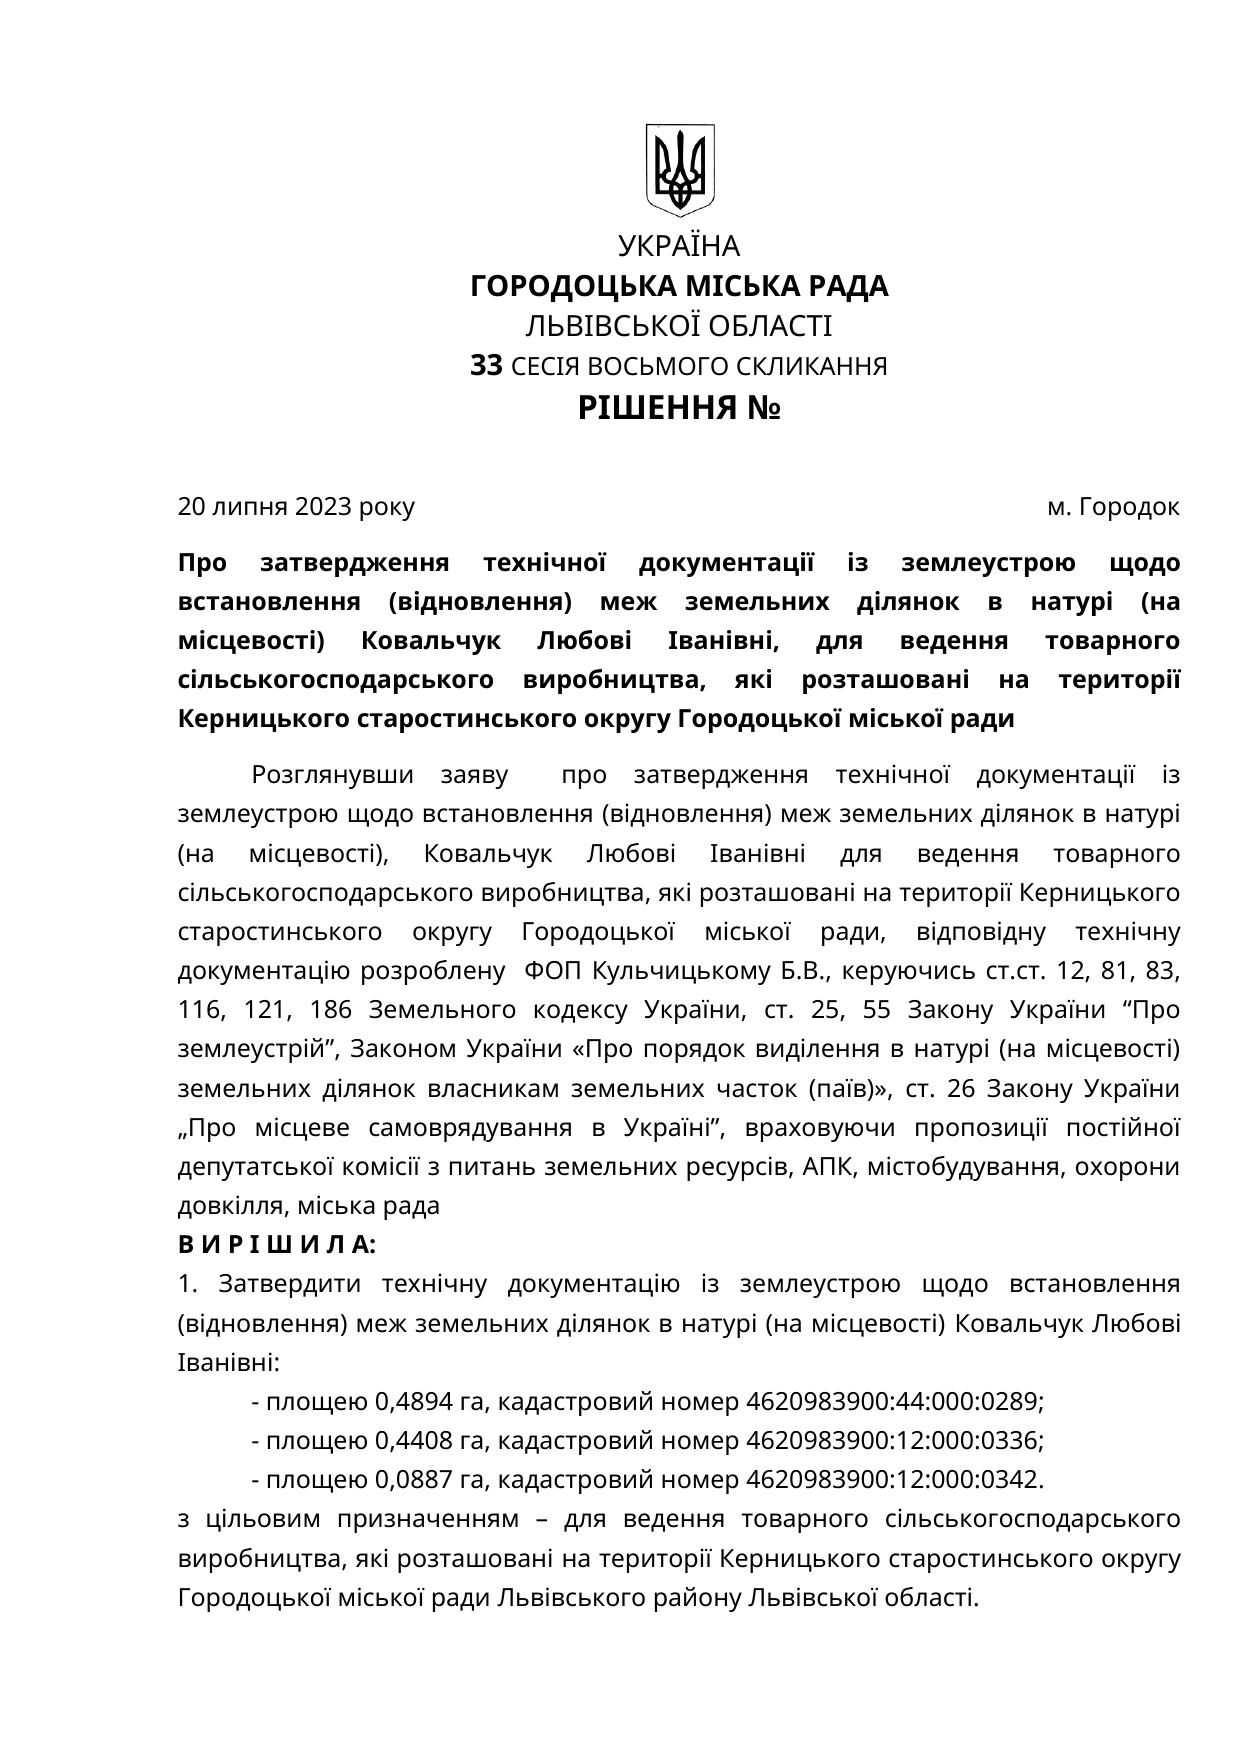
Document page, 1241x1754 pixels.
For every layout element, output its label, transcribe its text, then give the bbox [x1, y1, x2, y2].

text 20 липня 2023 року м. Городок [177, 488, 1181, 523]
text - площею 0,0887 га, кадастровий номер 4620983900:12:000:0342. [177, 1462, 1182, 1496]
text В И Р І Ш И Л А: [177, 1227, 1182, 1261]
text ГОРОДОЦЬКА МІСЬКА РАДА [177, 265, 1181, 305]
text УКРАЇНА [177, 225, 1181, 265]
text Розглянувши заяву про затвердження технічної документації із землеустрою щодо встановлення (відновлення) меж земельних ділянок в натурі (на місцевості), Ковальчук Любові Іванівні для ведення товарного сільськогосподарського виробництва, які розташовані на території Керницького старостинського округу Городоцької міської ради, відповідну технічну документацію розроблену ФОП Кульчицькому Б.В., керуючись ст.ст. 12, 81, 83, 116, 121, 186 Земельного кодексу України, ст. 25, 55 Закону України “Про землеустрій”, Законом України «Про порядок виділення в натурі (на місцевості) земельних ділянок власникам земельних часток (паїв)», ст. 26 Закону України „Про місцеве самоврядування в Україні”, враховуючи пропозиції постійної депутатської комісії з питань земельних ресурсів, АПК, містобудування, охорони довкілля, міська рада [177, 757, 1182, 1222]
text ЛЬВІВСЬКОЇ ОБЛАСТІ [177, 305, 1181, 344]
text Про затвердження технічної документації із землеустрою щодо встановлення (відновлення) меж земельних ділянок в натурі (на місцевості) Ковальчук Любові Іванівні, для ведення товарного сільськогосподарського виробництва, які розташовані на території Керницького старостинського округу Городоцької міської ради [177, 544, 1182, 735]
text - площею 0,4408 га, кадастровий номер 4620983900:12:000:0336; [177, 1423, 1182, 1457]
text - площею 0,4894 га, кадастровий номер 4620983900:44:000:0289; [177, 1383, 1182, 1418]
picture [633, 118, 726, 222]
text 33 сесія восьмого скликання [177, 344, 1181, 384]
text 1. Затвердити технічну документацію із землеустрою щодо встановлення (відновлення) меж земельних ділянок в натурі (на місцевості) Ковальчук Любові Іванівні: [177, 1266, 1182, 1378]
text РІШЕННЯ № [177, 384, 1181, 429]
